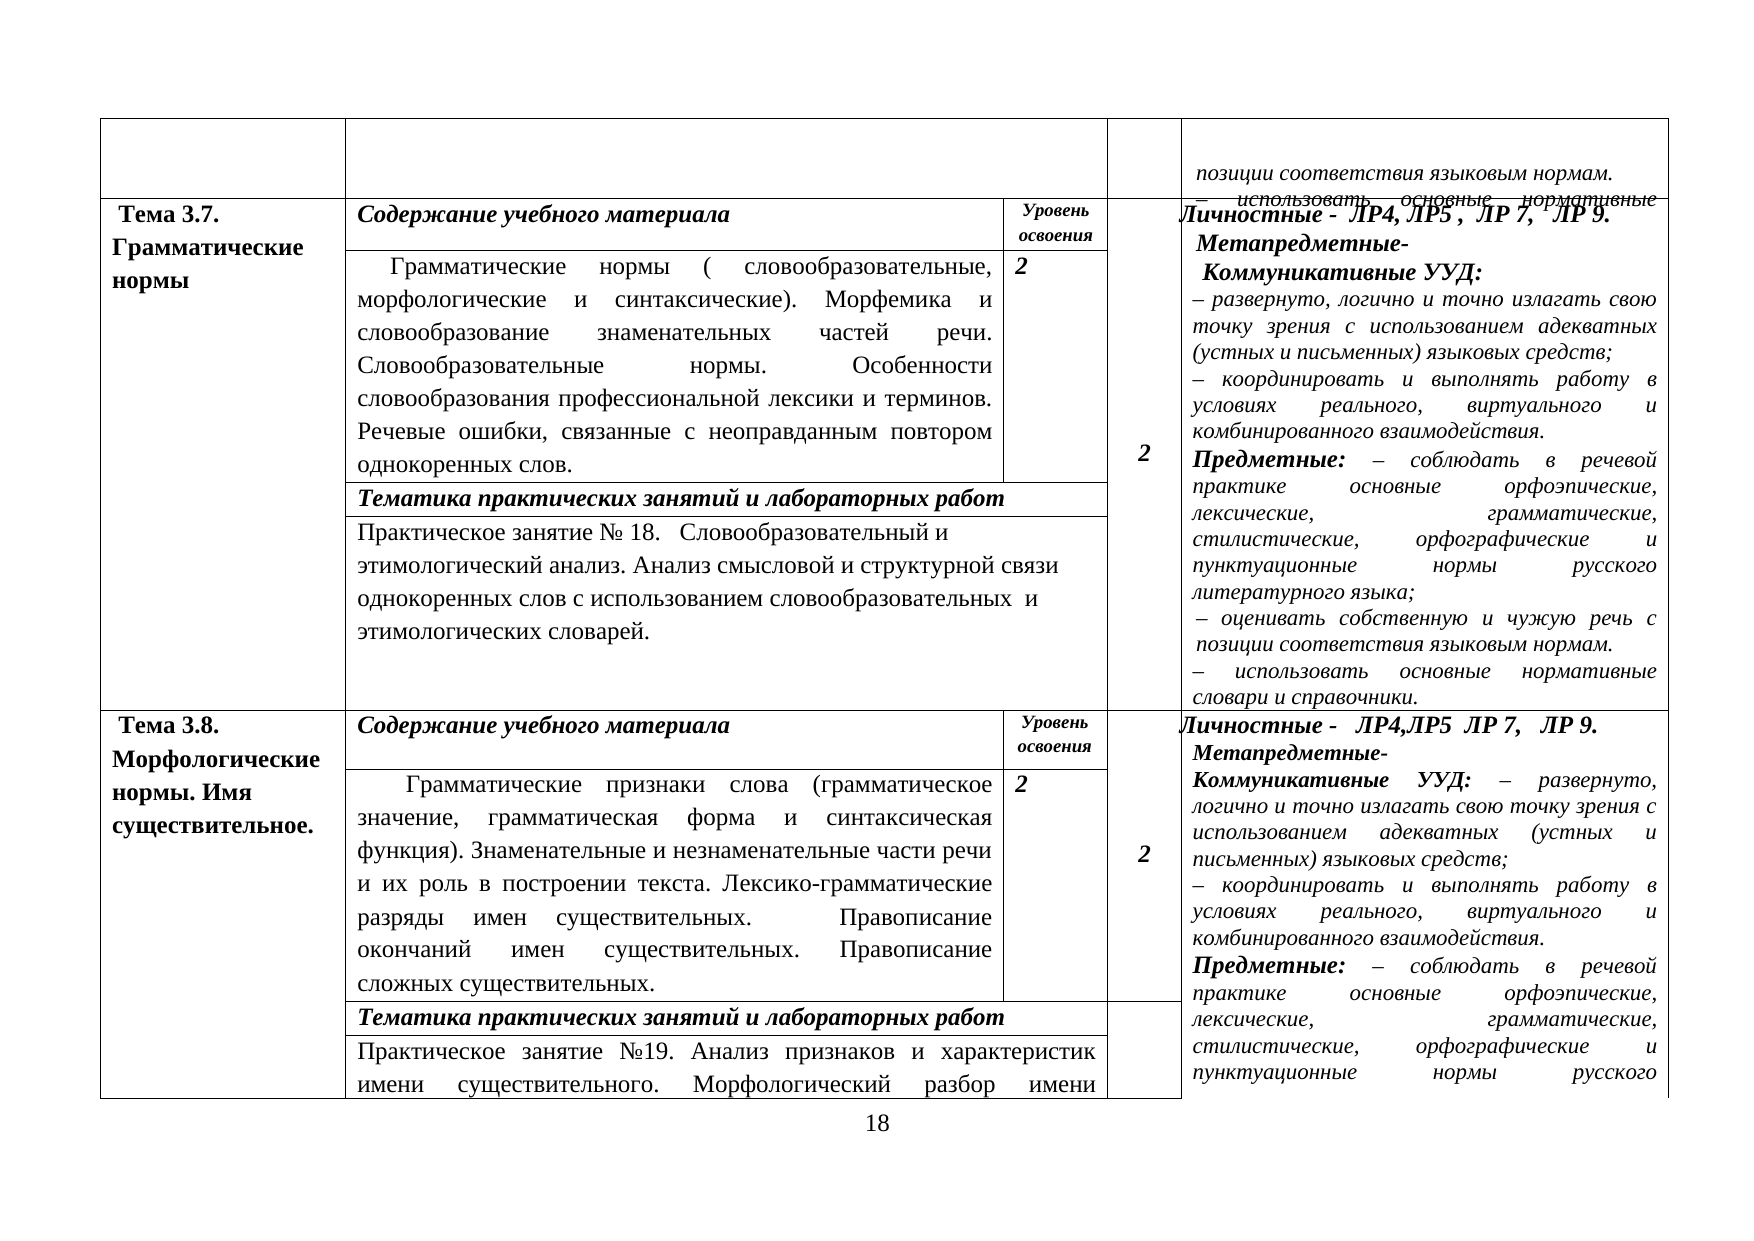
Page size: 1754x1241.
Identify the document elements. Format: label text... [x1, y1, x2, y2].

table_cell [346, 119, 1107, 198]
table_cell 2 [1004, 770, 1107, 1001]
table_cell Практическое занятие № 18. Словообразовательный и этимологический анализ. Анализ смысловой и структурной связи однокоренных слов с использованием словообразовательных и этимологических словарей. [346, 517, 1107, 709]
table_cell [1108, 1002, 1181, 1097]
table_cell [346, 1036, 1107, 1097]
table_cell Содержание учебного материала [346, 711, 1003, 768]
table_cell Личностные - ЛР4,ЛР5 ЛР 7, ЛР 9. Метапредметные- Коммуникативные УУД: – развернуто, логично и точно излагать свою точку зрения с использованием адекватных (устных и письменных) языковых средств; – координировать и выполнять работу в условиях реального, виртуального и комбинированного взаимодействия. Предметные: – соблюдать в речевой практике основные орфоэпические, лексические, грамматические, стилистические, орфографические и пунктуационные нормы русского литературного языка; – оценивать собственную и чужую речь с позиции соответствия языковым нормам. – использовать основные нормативные словари и справочники. [1182, 711, 1668, 1097]
table_cell 2 [1004, 251, 1107, 482]
table_cell Тема 3.7. Грамматические нормы [101, 199, 345, 709]
table_cell Уровень освоения [1004, 711, 1107, 768]
table_cell 2 [1108, 711, 1181, 1001]
table_cell Тема 3.8. Морфологические нормы. Имя существительное. [101, 711, 345, 1097]
table_cell Тематика практических занятий и лабораторных работ [346, 483, 1107, 516]
table_cell Личностные - ЛР4, ЛР5 , ЛР 7, ЛР 9. Метапредметные- Коммуникативные УУД: – развернуто, логично и точно излагать свою точку зрения с использованием адекватных (устных и письменных) языковых средств; – координировать и выполнять работу в условиях реального, виртуального и комбинированного взаимодействия. Предметные: – соблюдать в речевой практике основные орфоэпические, лексические, грамматические, стилистические, орфографические и пунктуационные нормы русского литературного языка; – оценивать собственную и чужую речь с позиции соответствия языковым нормам. – использовать основные нормативные словари и справочники. [1182, 199, 1668, 709]
table_cell Содержание учебного материала [346, 199, 1003, 250]
table_cell Грамматические нормы ( словообразовательные, морфологические и синтаксические). Морфемика и словообразование знаменательных частей речи. Словообразовательные нормы. Особенности словообразования профессиональной лексики и терминов. Речевые ошибки, связанные с неоправданным повтором однокоренных слов. [346, 251, 1003, 482]
table_cell Уровень освоения [1004, 199, 1107, 250]
table_cell Грамматические признаки слова (грамматическое значение, грамматическая форма и синтаксическая функция). Знаменательные и незнаменательные части речи и их роль в построении текста. Лексико-грамматические разряды имен существительных. Правописание окончаний имен существительных. Правописание сложных существительных. [346, 770, 1003, 1001]
table_cell Тематика практических занятий и лабораторных работ [346, 1002, 1107, 1035]
table_cell 2 [1108, 199, 1181, 709]
